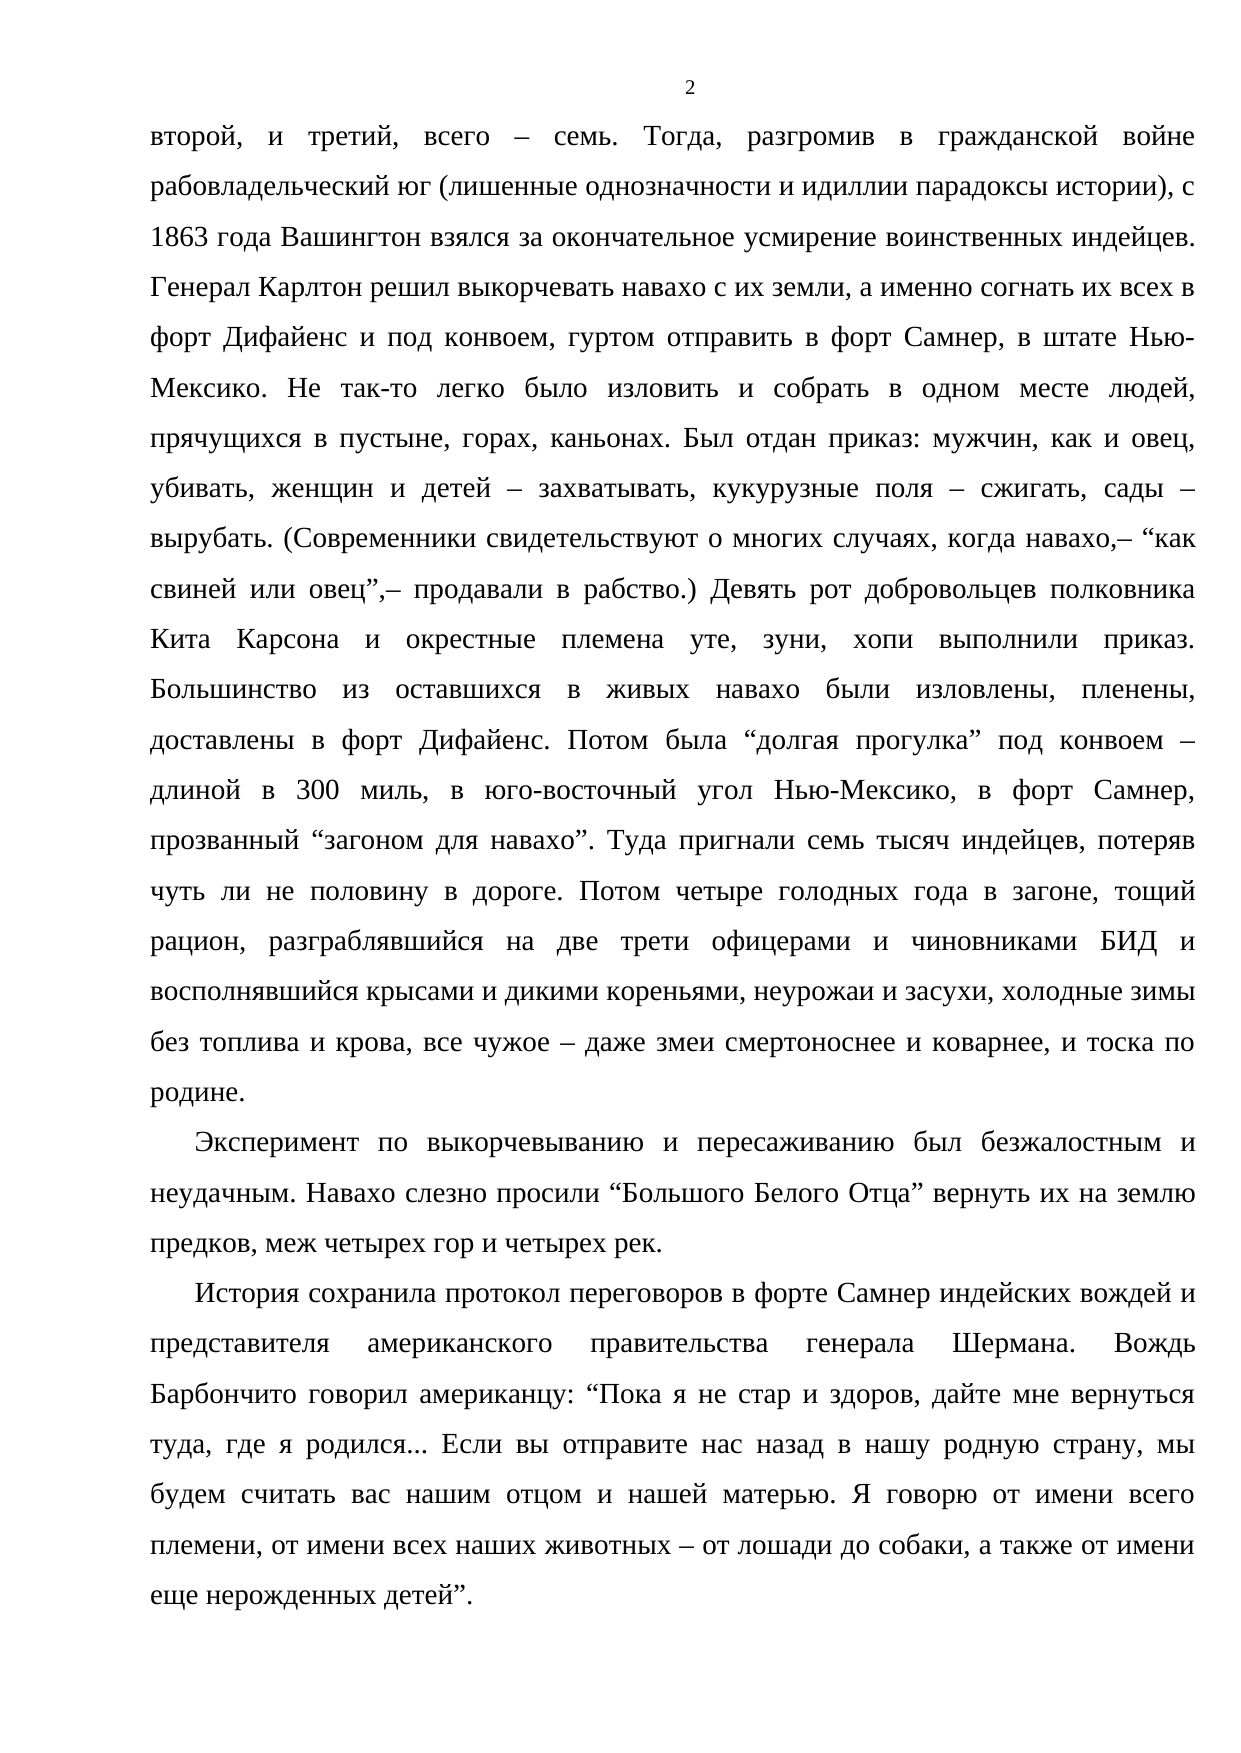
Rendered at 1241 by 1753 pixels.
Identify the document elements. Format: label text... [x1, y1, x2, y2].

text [150, 118, 1197, 1108]
text История сохранила протокол переговоров в форте Самнер индейских вождей и представителя американского правительства генерала Шермана. Вождь Барбончито говорил американцу: “Пока я не стар и здоров, дайте мне вернуться туда, где я родился... Если вы отправите нас назад в нашу родную страну, мы будем считать вас нашим отцом и нашей матерью. Я говорю от имени всего племени, от имени всех наших животных – от лошади до собаки, а также от имени еще нерожденных детей”. [150, 1275, 1197, 1611]
text Эксперимент по выкорчевыванию и пересаживанию был безжалостным и неудачным. Навахо слезно просили “Большого Белого Отца” вернуть их на землю предков, меж четырех гор и четырех рек. [150, 1124, 1197, 1258]
